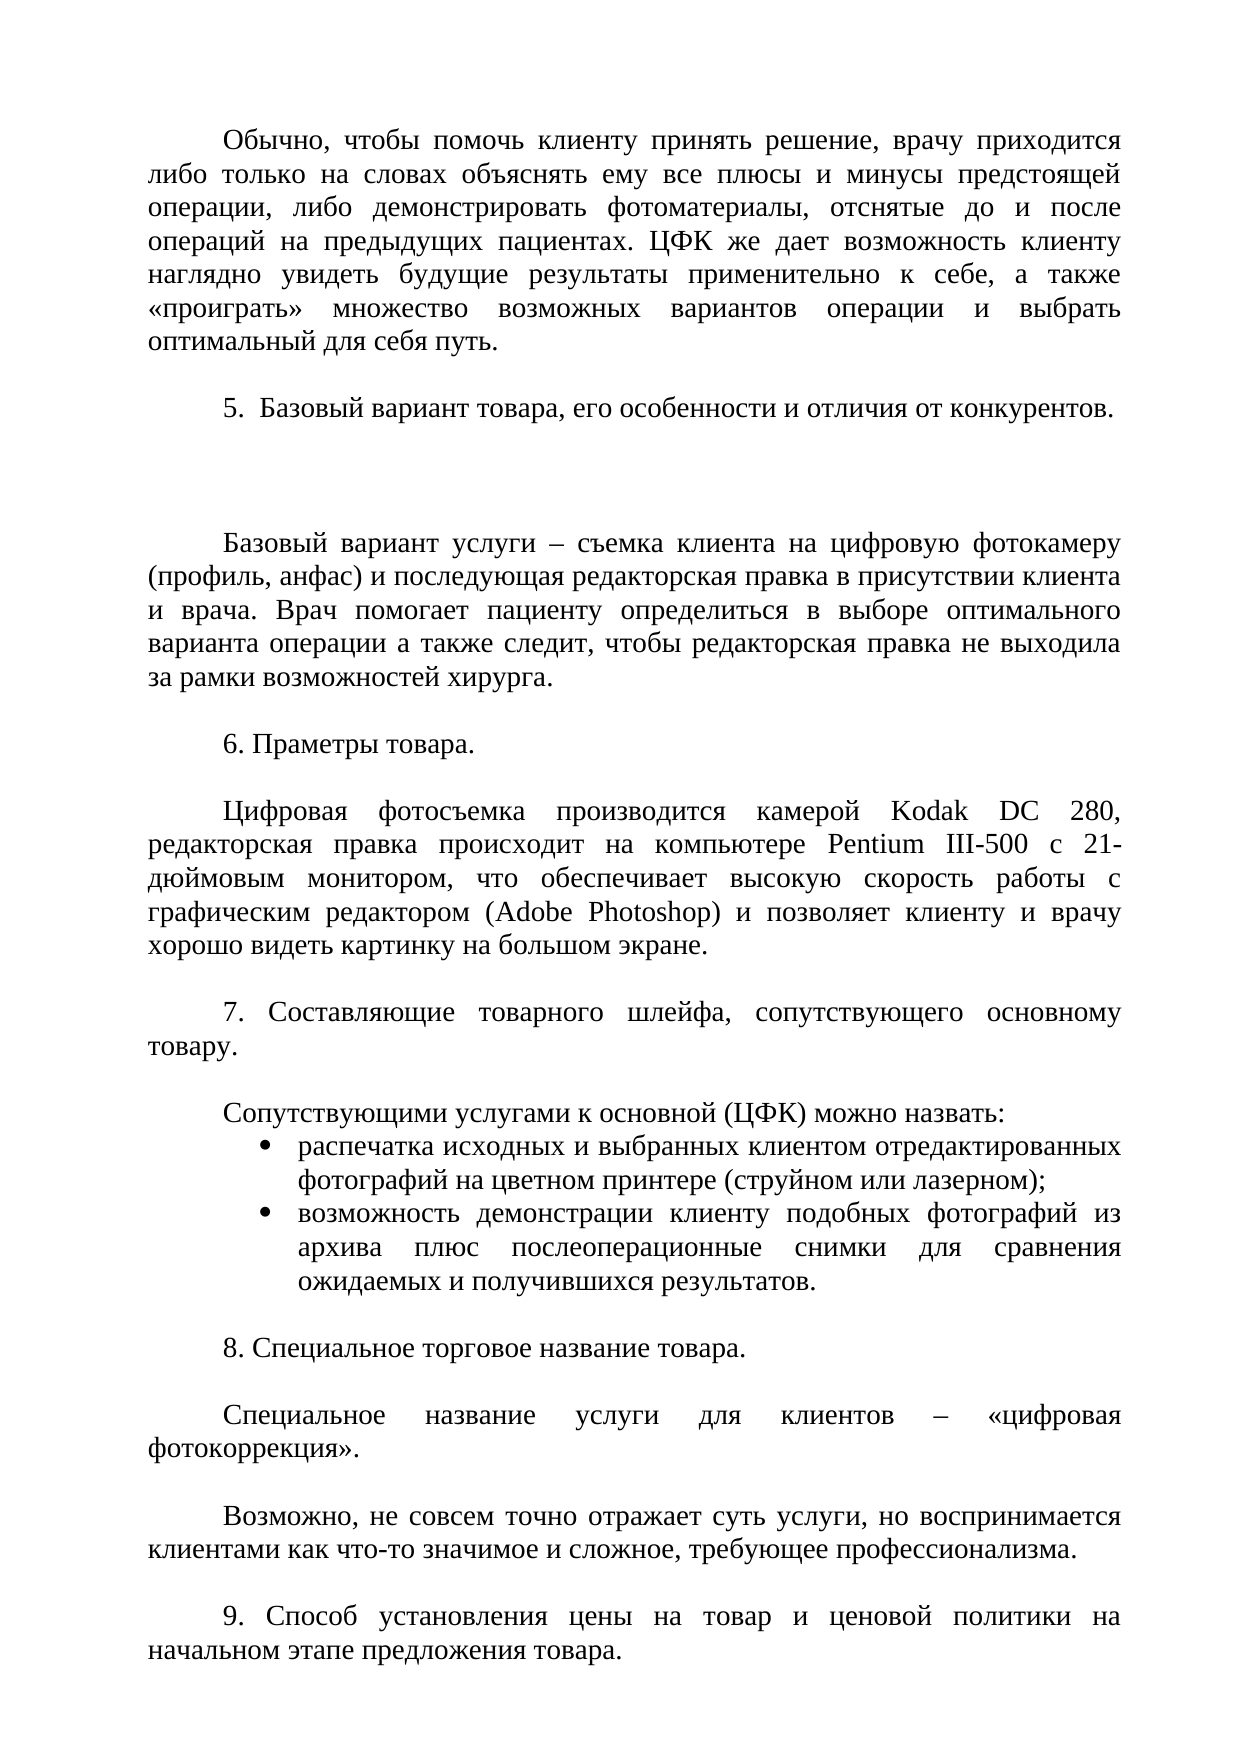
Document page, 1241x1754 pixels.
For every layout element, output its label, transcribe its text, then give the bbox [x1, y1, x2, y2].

text 9. Способ установления цены на товар и ценовой политики на начальном этапе предложения товара. [148, 1598, 1122, 1665]
text Обычно, чтобы помочь клиенту принять решение, врачу приходится либо только на словах объяснять ему все плюсы и минусы предстоящей операции, либо демонстрировать фотоматериалы, отснятые до и после операций на предыдущих пациентах. ЦФК же дает возможность клиенту наглядно увидеть будущие результаты применительно к себе, а также «проиграть» множество возможных вариантов операции и выбрать оптимальный для себя путь. [148, 122, 1122, 357]
text 8. Специальное торговое название товара. [148, 1330, 1122, 1363]
list возможность демонстрации клиенту подобных фотографий из архива плюс послеоперационные снимки для сравнения ожидаемых и получившихся результатов. [260, 1196, 1122, 1296]
text Специальное название услуги для клиентов – «цифровая фотокоррекция». [148, 1397, 1122, 1464]
text Сопутствующими услугами к основной (ЦФК) можно назвать: [148, 1095, 1122, 1128]
text Цифровая фотосъемка производится камерой Kodak DC 280, редакторская правка происходит на компьютере Pentium III-500 c 21-дюймовым монитором, что обеспечивает высокую скорость работы с графическим редактором (Adobe Photoshop) и позволяет клиенту и врачу хорошо видеть картинку на большом экране. [148, 793, 1122, 961]
text 5. Базовый вариант товара, его особенности и отличия от конкурентов. [148, 391, 1122, 424]
list распечатка исходных и выбранных клиентом отредактированных фотографий на цветном принтере (струйном или лазерном); [260, 1128, 1122, 1196]
text Возможно, не совсем точно отражает суть услуги, но воспринимается клиентами как что-то значимое и сложное, требующее профессионализма. [148, 1498, 1122, 1565]
text 7. Составляющие товарного шлейфа, сопутствующего основному товару. [148, 994, 1122, 1061]
text 6. Праметры товара. [148, 726, 1122, 759]
text Базовый вариант услуги – съемка клиента на цифровую фотокамеру (профиль, анфас) и последующая редакторская правка в присутствии клиента и врача. Врач помогает пациенту определиться в выборе оптимального варианта операции а также следит, чтобы редакторская правка не выходила за рамки возможностей хирурга. [148, 525, 1122, 692]
